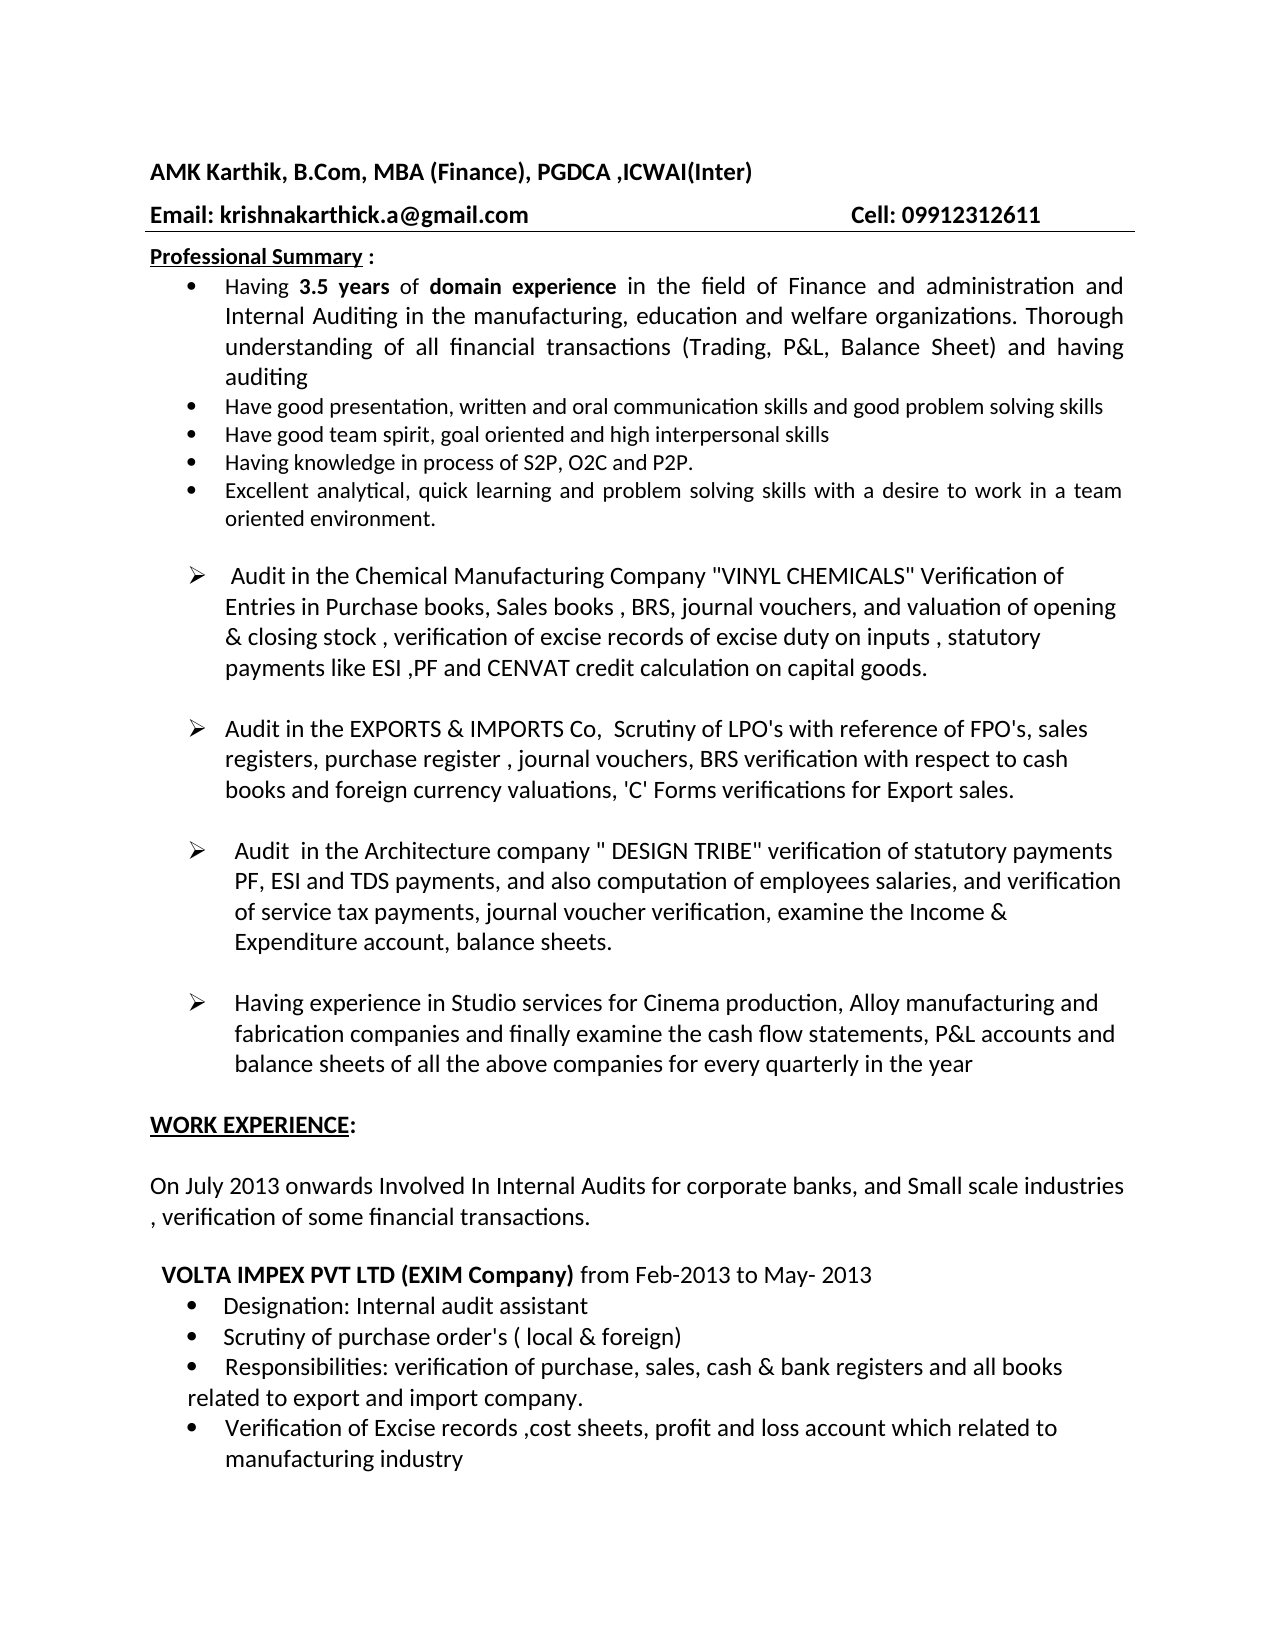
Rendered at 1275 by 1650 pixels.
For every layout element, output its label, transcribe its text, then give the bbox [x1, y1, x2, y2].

text AMK Karthik, B.Com, MBA (Finance), PGDCA ,ICWAI(Inter) [150, 156, 1125, 187]
list Responsibilities: verification of purchase, sales, cash & bank registers and all books related to export and import company. [187, 1351, 1125, 1412]
list Audit in the Chemical Manufacturing Company "VINYL CHEMICALS" Verification of Entries in Purchase books, Sales books , BRS, journal vouchers, and valuation of opening & closing stock , verification of excise records of excise duty on inputs , statutory payments like ESI ,PF and CENVAT credit calculation on capital goods. [187, 560, 1125, 682]
list Designation: Internal audit assistant [187, 1290, 1125, 1321]
list Verification of Excise records ,cost sheets, profit and loss account which related to [187, 1412, 1125, 1443]
list Have good presentation, written and oral communication skills and good problem solving skills [187, 392, 1125, 420]
text Email: krishnakarthick.a@gmail.com Cell: 09912312611 [150, 199, 1125, 229]
list manufacturing industry [225, 1443, 1125, 1473]
text Professional Summary : [150, 242, 1125, 270]
list Audit in the Architecture company " DESIGN TRIBE" verification of statutory payments PF, ESI and TDS payments, and also computation of employees salaries, and verification of service tax payments, journal voucher verification, examine the Income & Expenditure account, balance sheets. [187, 835, 1125, 957]
list Audit in the EXPORTS & IMPORTS Co, Scrutiny of LPO's with reference of FPO's, sales registers, purchase register , journal vouchers, BRS verification with respect to cash books and foreign currency valuations, 'C' Forms verifications for Export sales. [187, 713, 1125, 804]
text VOLTA IMPEX PVT LTD (EXIM Company) from Feb-2013 to May- 2013 [150, 1259, 1125, 1290]
list Scrutiny of purchase order's ( local & foreign) [187, 1321, 1125, 1351]
list Having experience in Studio services for Cinema production, Alloy manufacturing and fabrication companies and finally examine the cash flow statements, P&L accounts and balance sheets of all the above companies for every quarterly in the year [187, 987, 1125, 1079]
list Excellent analytical, quick learning and problem solving skills with a desire to work in a team oriented environment. [187, 476, 1125, 532]
text WORK EXPERIENCE: [150, 1109, 1125, 1140]
list Have good team spirit, goal oriented and high interpersonal skills [187, 420, 1125, 448]
text On July 2013 onwards Involved In Internal Audits for corporate banks, and Small scale industries , verification of some financial transactions. [150, 1171, 1125, 1232]
list Having 3.5 years of domain experience in the field of Finance and administration and Internal Auditing in the manufacturing, education and welfare organizations. Thorough understanding of all financial transactions (Trading, P&L, Balance Sheet) and having auditing [187, 270, 1125, 392]
list Having knowledge in process of S2P, O2C and P2P. [187, 448, 1125, 476]
